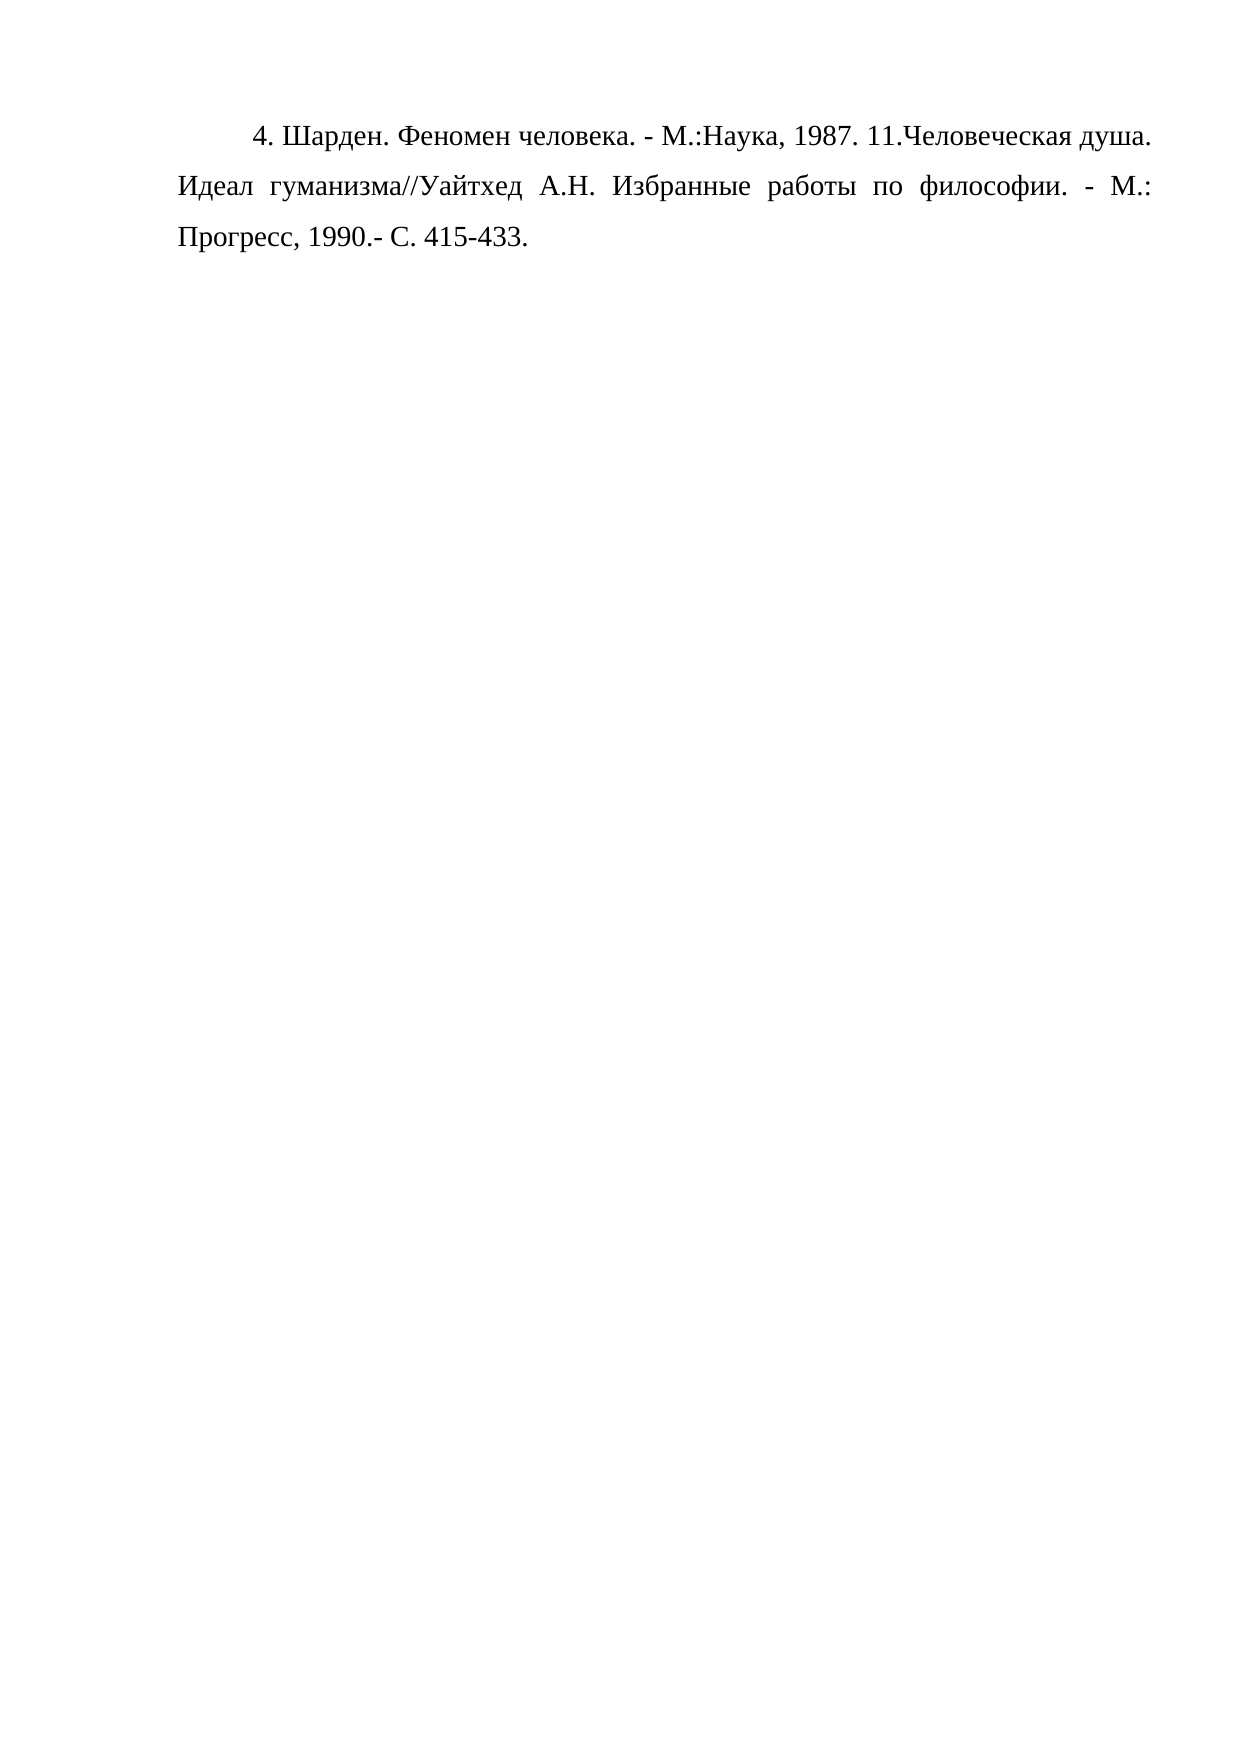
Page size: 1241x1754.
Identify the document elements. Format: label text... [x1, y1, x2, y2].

text 4. Шарден. Феномен человека. - М.:Наука, 1987. 11.Человеческая душа. Идеал гуманизма//Уaйтxед А.H. Избранные работы по философии. - М.: Прогресс, 1990.- С. 415-433. [177, 118, 1152, 252]
